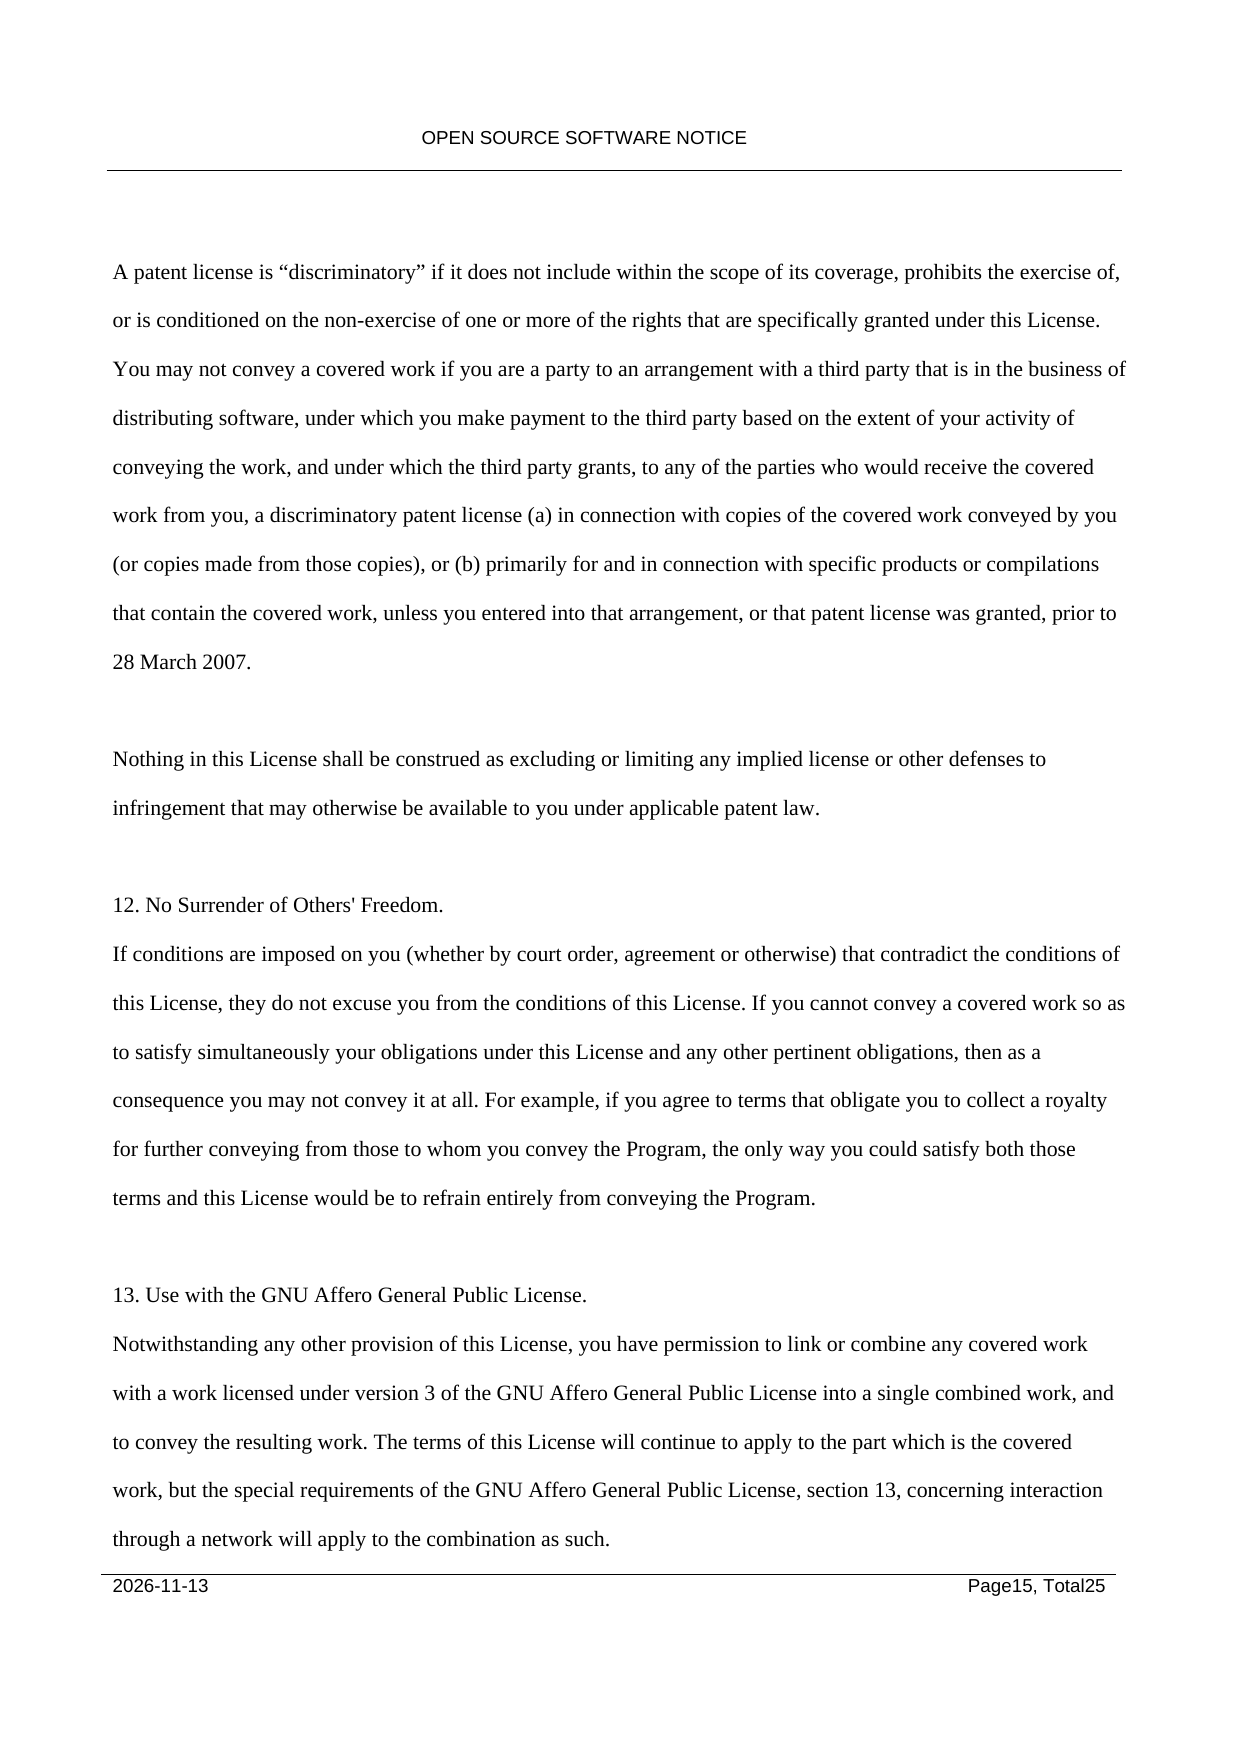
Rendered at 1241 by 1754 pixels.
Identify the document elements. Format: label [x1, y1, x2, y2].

text [112, 206, 1128, 1555]
